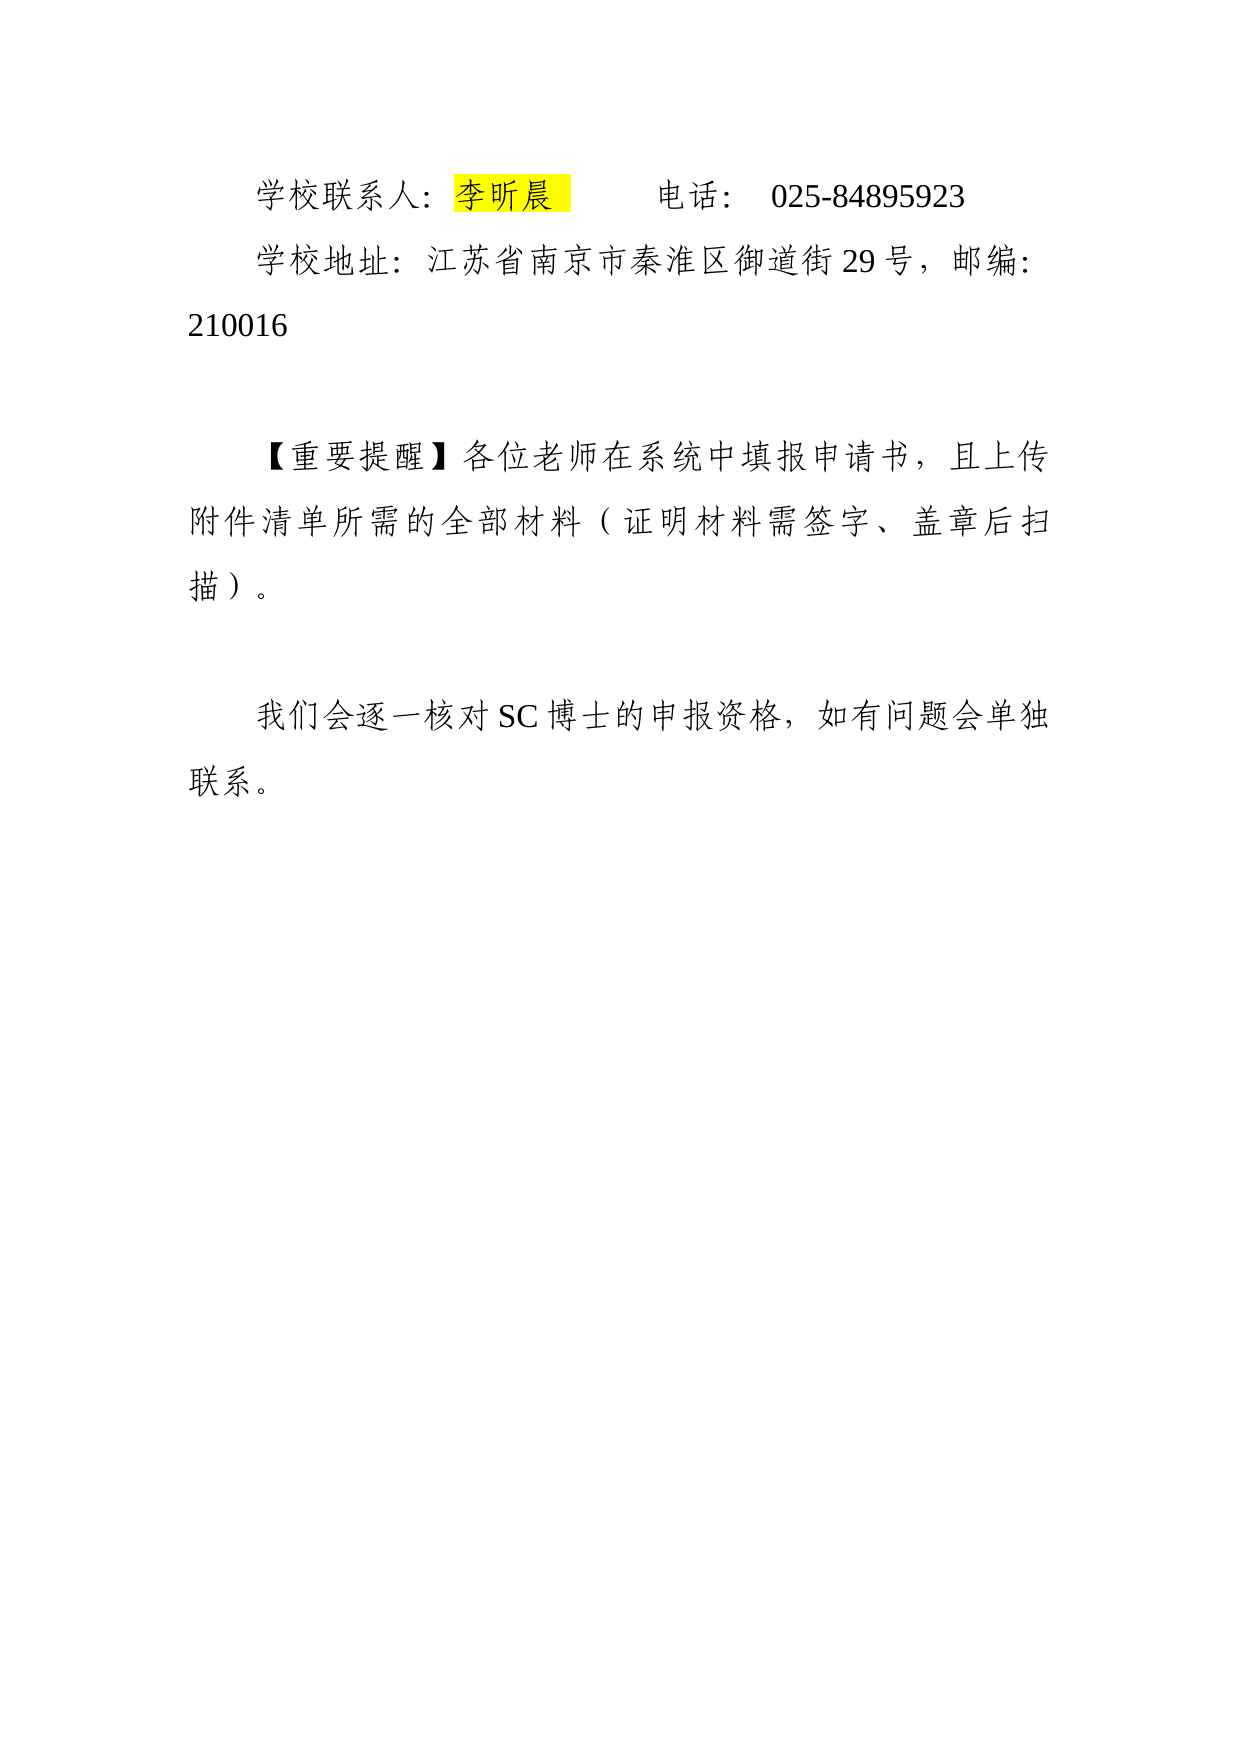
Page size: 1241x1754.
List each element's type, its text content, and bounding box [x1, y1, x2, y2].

text 学校联系人：李昕晨 电话： 025-84895923 [187, 162, 1053, 227]
text 【重要提醒】各位老师在系统中填报申请书，且上传附件清单所需的全部材料（证明材料需签字、盖章后扫描）。 [187, 422, 1053, 617]
text 学校地址：江苏省南京市秦淮区御道街29号，邮编：210016 [187, 227, 1053, 357]
text 我们会逐一核对SC博士的申报资格，如有问题会单独联系。 [187, 682, 1053, 812]
